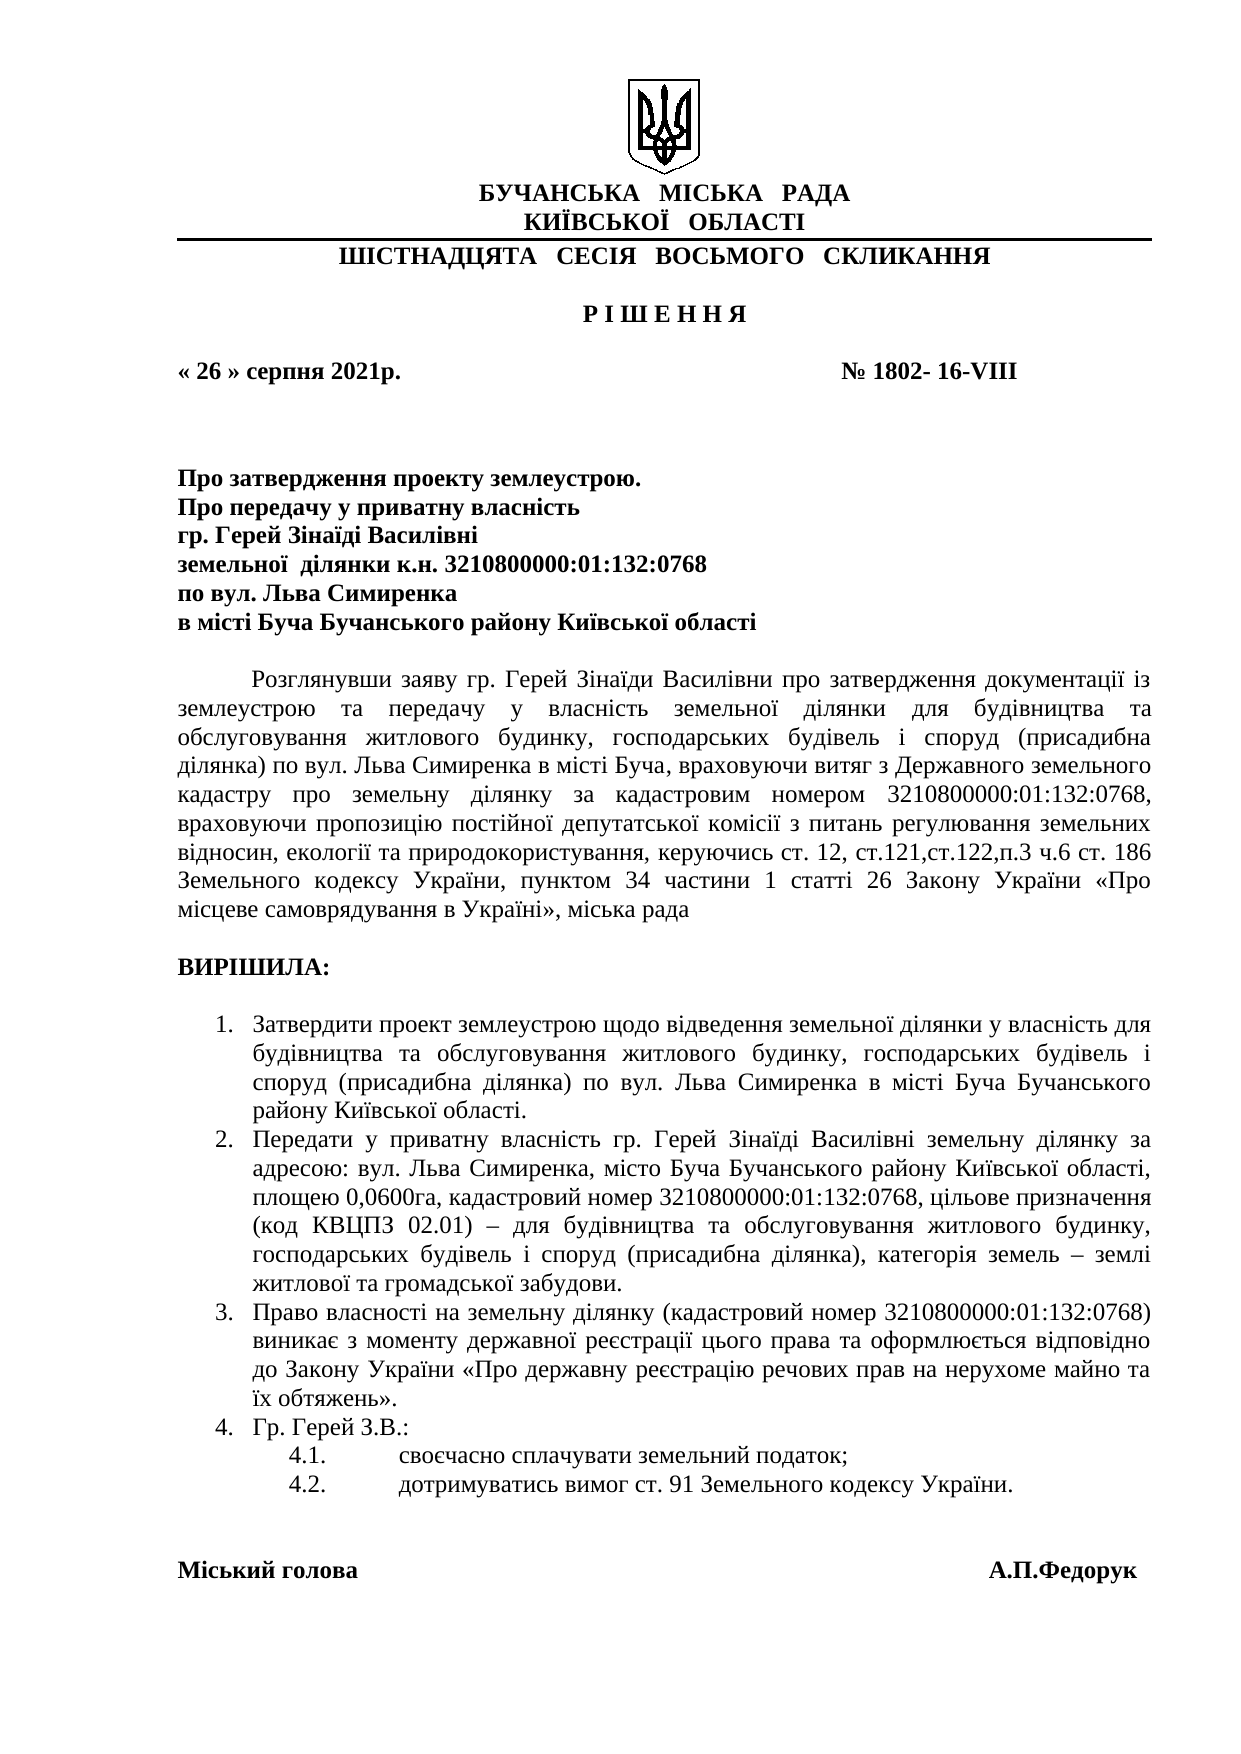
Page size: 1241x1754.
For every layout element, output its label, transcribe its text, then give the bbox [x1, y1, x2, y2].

list своєчасно сплачувати земельний податок; [288, 1441, 1152, 1469]
text Розглянувши заяву гр. Герей Зінаїди Василівни про затвердження документації із землеустрою та передачу у власність земельної ділянки для будівництва та обслуговування житлового будинку, господарських будівель і споруд (присадибна ділянка) по вул. Льва Симиренка в місті Буча, враховуючи витяг з Державного земельного кадастру про земельну ділянку за кадастровим номером 3210800000:01:132:0768, враховуючи пропозицію постійної депутатської комісії з питань регулювання земельних відносин, екології та природокористування, керуючись ст. 12, ст.121,ст.122,п.3 ч.6 ст. 186 Земельного кодексу України, пунктом 34 частини 1 статті 26 Закону України «Про місцеве самоврядування в Україні», міська рада [177, 664, 1152, 923]
list Затвердити проект землеустрою щодо відведення земельної ділянки у власність для будівництва та обслуговування житлового будинку, господарських будівель і споруд (присадибна ділянка) по вул. Льва Симиренка в місті Буча Бучанського району Київської області. [215, 1009, 1152, 1124]
text гр. Герей Зінаїді Василівні [177, 521, 1152, 549]
text « 26 » серпня 2021р. № 1802- 16-VІІІ [177, 356, 1152, 385]
text ШІСТНАДЦЯТА СЕСІЯ ВОСЬМОГО СКЛИКАННЯ [177, 241, 1152, 270]
text земельної ділянки к.н. 3210800000:01:132:0768 [177, 549, 1152, 578]
text по вул. Льва Симиренка [177, 578, 1152, 607]
list Право власності на земельну ділянку (кадастровий номер 3210800000:01:132:0768) виникає з моменту державної реєстрації цього права та оформлюється відповідно до Закону України «Про державну реєстрацію речових прав на нерухоме майно та їх обтяжень». [215, 1297, 1152, 1412]
text БУЧАНСЬКА МІСЬКА РАДА [177, 178, 1152, 207]
text в місті Буча Бучанського району Київської області [177, 607, 1152, 636]
text КИЇВСЬКОЇ ОБЛАСТІ [177, 207, 1152, 238]
text Про затвердження проекту землеустрою. [177, 463, 1152, 492]
text Міський голова А.П.Федорук [177, 1556, 1152, 1584]
text Про передачу у приватну власність [177, 492, 1152, 521]
list Гр. Герей З.В.: [215, 1412, 1152, 1441]
list Передати у приватну власність гр. Герей Зінаїді Василівні земельну ділянку за адресою: вул. Льва Симиренка, місто Буча Бучанського району Київської області, площею 0,0600га, кадастровий номер 3210800000:01:132:0768, цільове призначення (код КВЦПЗ 02.01) – для будівництва та обслуговування житлового будинку, господарських будівель і споруд (присадибна ділянка), категорія земель – землі житлової та громадської забудови. [215, 1124, 1152, 1297]
text Р І Ш Е Н Н Я [177, 299, 1152, 327]
list дотримуватись вимог ст. 91 Земельного кодексу України. [288, 1469, 1152, 1498]
text ВИРІШИЛА: [177, 952, 1152, 981]
